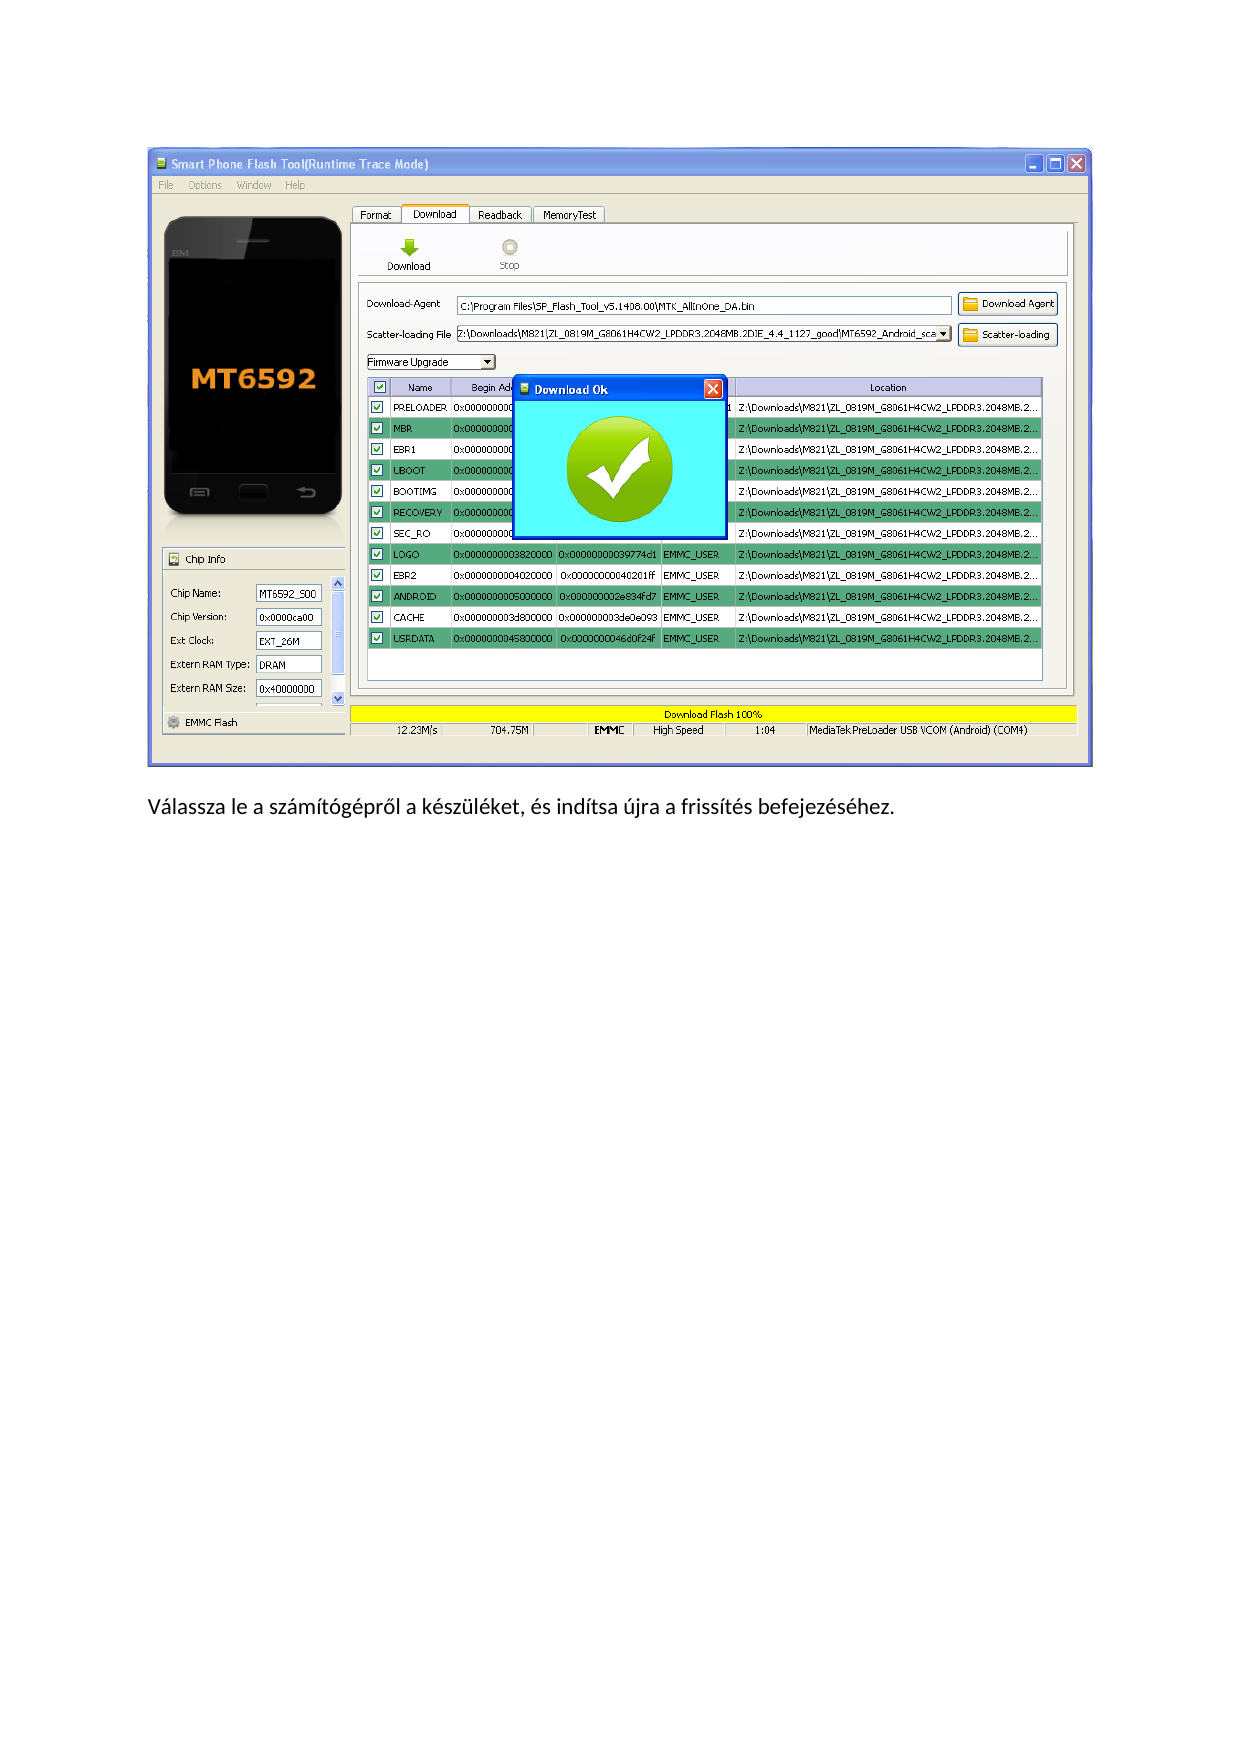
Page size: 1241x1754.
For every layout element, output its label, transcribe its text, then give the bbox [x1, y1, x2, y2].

picture [147, 147, 1093, 767]
text Válassza le a számítógépről a készüléket, és indítsa újra a frissítés befejezéséhez. [148, 792, 1093, 820]
